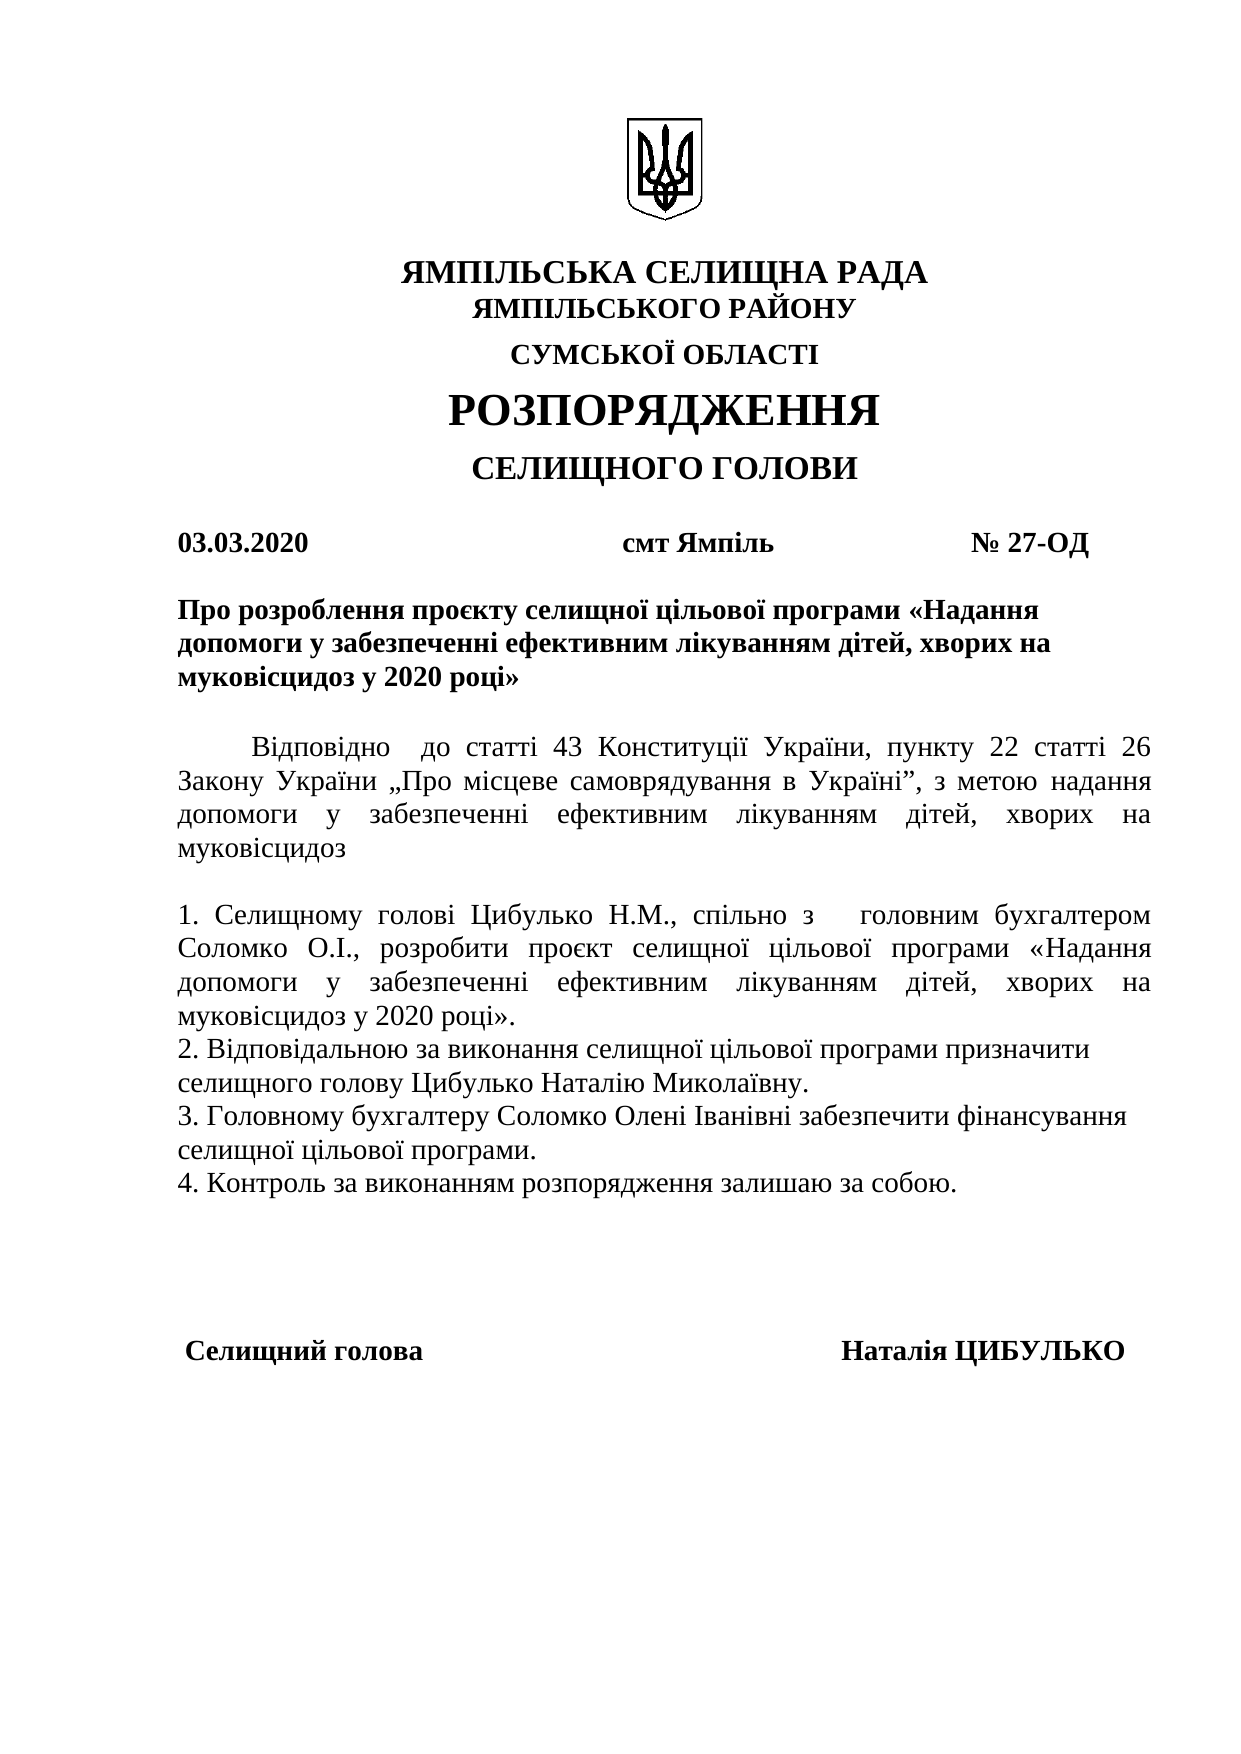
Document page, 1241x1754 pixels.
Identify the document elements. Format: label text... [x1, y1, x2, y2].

text РОЗПОРЯДЖЕННЯ [177, 383, 1152, 436]
text СУМСЬКОЇ ОБЛАСТІ [177, 337, 1152, 370]
text Селищний голова Наталія ЦИБУЛЬКО [177, 1333, 1152, 1367]
text ЯМПІЛЬСЬКА СЕЛИЩНА РАДА [177, 252, 1152, 291]
picture [626, 118, 703, 222]
text 3. Головному бухгалтеру Соломко Олені Іванівні забезпечити фінансування селищної цільової програми. [177, 1098, 1152, 1165]
text Відповідно до статті 43 Конституції України, пункту 22 статті 26 Закону України „Про місцеве самоврядування в Україні”, з метою надання допомоги у забезпеченні ефективним лікуванням дітей, хворих на муковісцидоз [177, 729, 1152, 863]
text ЯМПІЛЬСЬКОГО РАЙОНУ [177, 291, 1152, 324]
text 1. Селищному голові Цибулько Н.М., спільно з головним бухгалтером Соломко О.І., розробити проєкт селищної цільової програми «Надання допомоги у забезпеченні ефективним лікуванням дітей, хворих на муковісцидоз у 2020 році». [177, 897, 1152, 1031]
text селищного голову Цибулько Наталію Миколаївну. [177, 1065, 1152, 1098]
text 03.03.2020 смт Ямпіль № 27-ОД [177, 525, 1152, 558]
text 4. Контроль за виконанням розпорядження залишаю за собою. [177, 1165, 1152, 1199]
text Про розроблення проєкту селищної цільової програми «Надання допомоги у забезпеченні ефективним лікуванням дітей, хворих на муковісцидоз у 2020 році» [177, 592, 1152, 692]
text СЕЛИЩНОГО ГОЛОВИ [177, 448, 1152, 486]
text 2. Відповідальною за виконання селищної цільової програми призначити [177, 1031, 1152, 1065]
